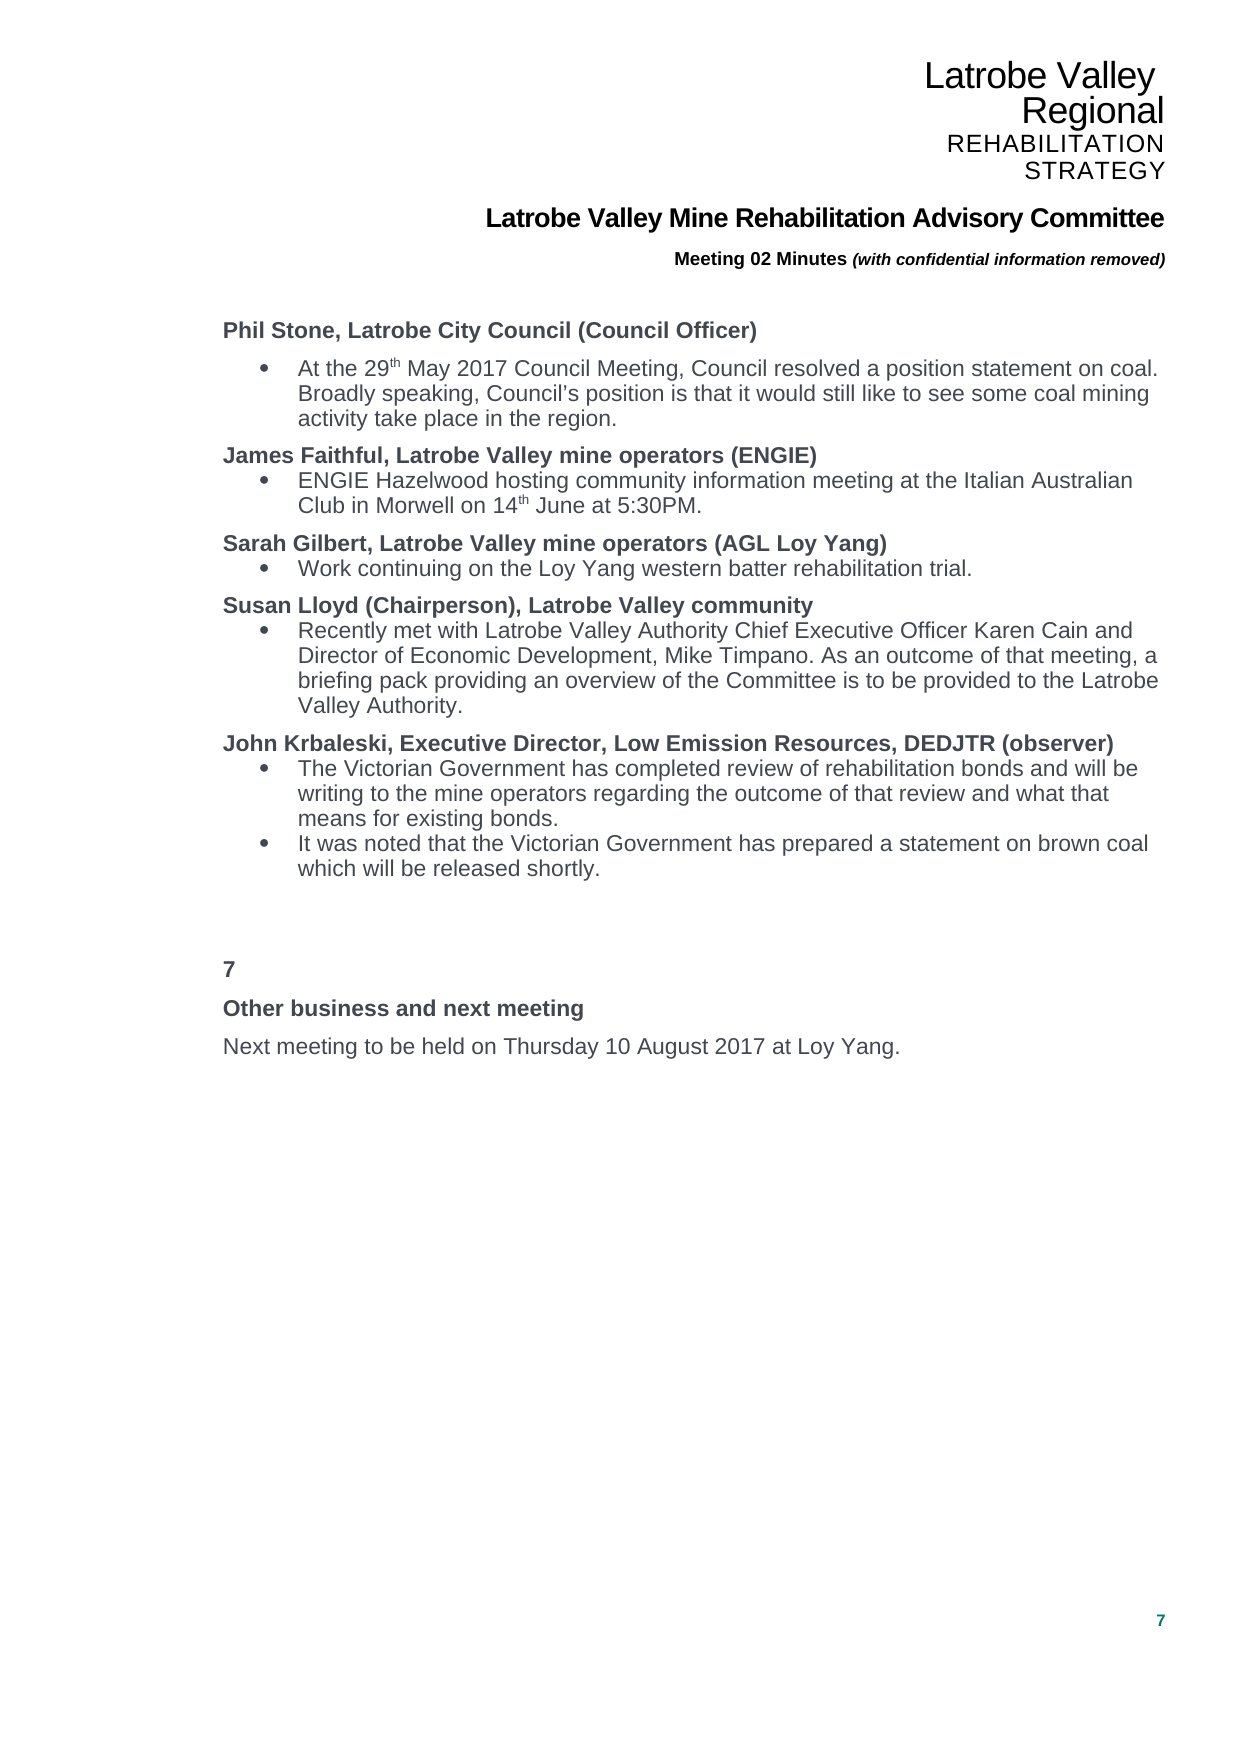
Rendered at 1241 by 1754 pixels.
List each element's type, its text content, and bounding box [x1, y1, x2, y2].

text Phil Stone, Latrobe City Council (Council Officer) [223, 319, 1165, 344]
text Sarah Gilbert, Latrobe Valley mine operators (AGL Loy Yang) [223, 531, 1165, 556]
text Susan Lloyd (Chairperson), Latrobe Valley community [223, 594, 1165, 619]
text Next meeting to be held on Thursday 10 August 2017 at Loy Yang. [223, 1034, 1165, 1059]
list Recently met with Latrobe Valley Authority Chief Executive Officer Karen Cain and Director of Economic Development, Mike Timpano. As an outcome of that meeting, a briefing pack providing an overview of the Committee is to be provided to the Latrobe Valley Authority. [260, 619, 1165, 719]
list At the 29th May 2017 Council Meeting, Council resolved a position statement on coal. Broadly speaking, Council’s position is that it would still like to see some coal mining activity take place in the region. [260, 356, 1165, 431]
list Work continuing on the Loy Yang western batter rehabilitation trial. [260, 556, 1165, 581]
list It was noted that the Victorian Government has prepared a statement on brown coal which will be released shortly. [260, 831, 1165, 881]
text James Faithful, Latrobe Valley mine operators (ENGIE) [223, 444, 1165, 469]
list ENGIE Hazelwood hosting community information meeting at the Italian Australian Club in Morwell on 14th June at 5:30PM. [260, 469, 1165, 519]
subtitle Other business and next meeting [223, 995, 1165, 1022]
text John Krbaleski, Executive Director, Low Emission Resources, DEDJTR (observer) [223, 731, 1165, 756]
list The Victorian Government has completed review of rehabilitation bonds and will be writing to the mine operators regarding the outcome of that review and what that means for existing bonds. [260, 756, 1165, 831]
text 7 [223, 956, 1165, 983]
